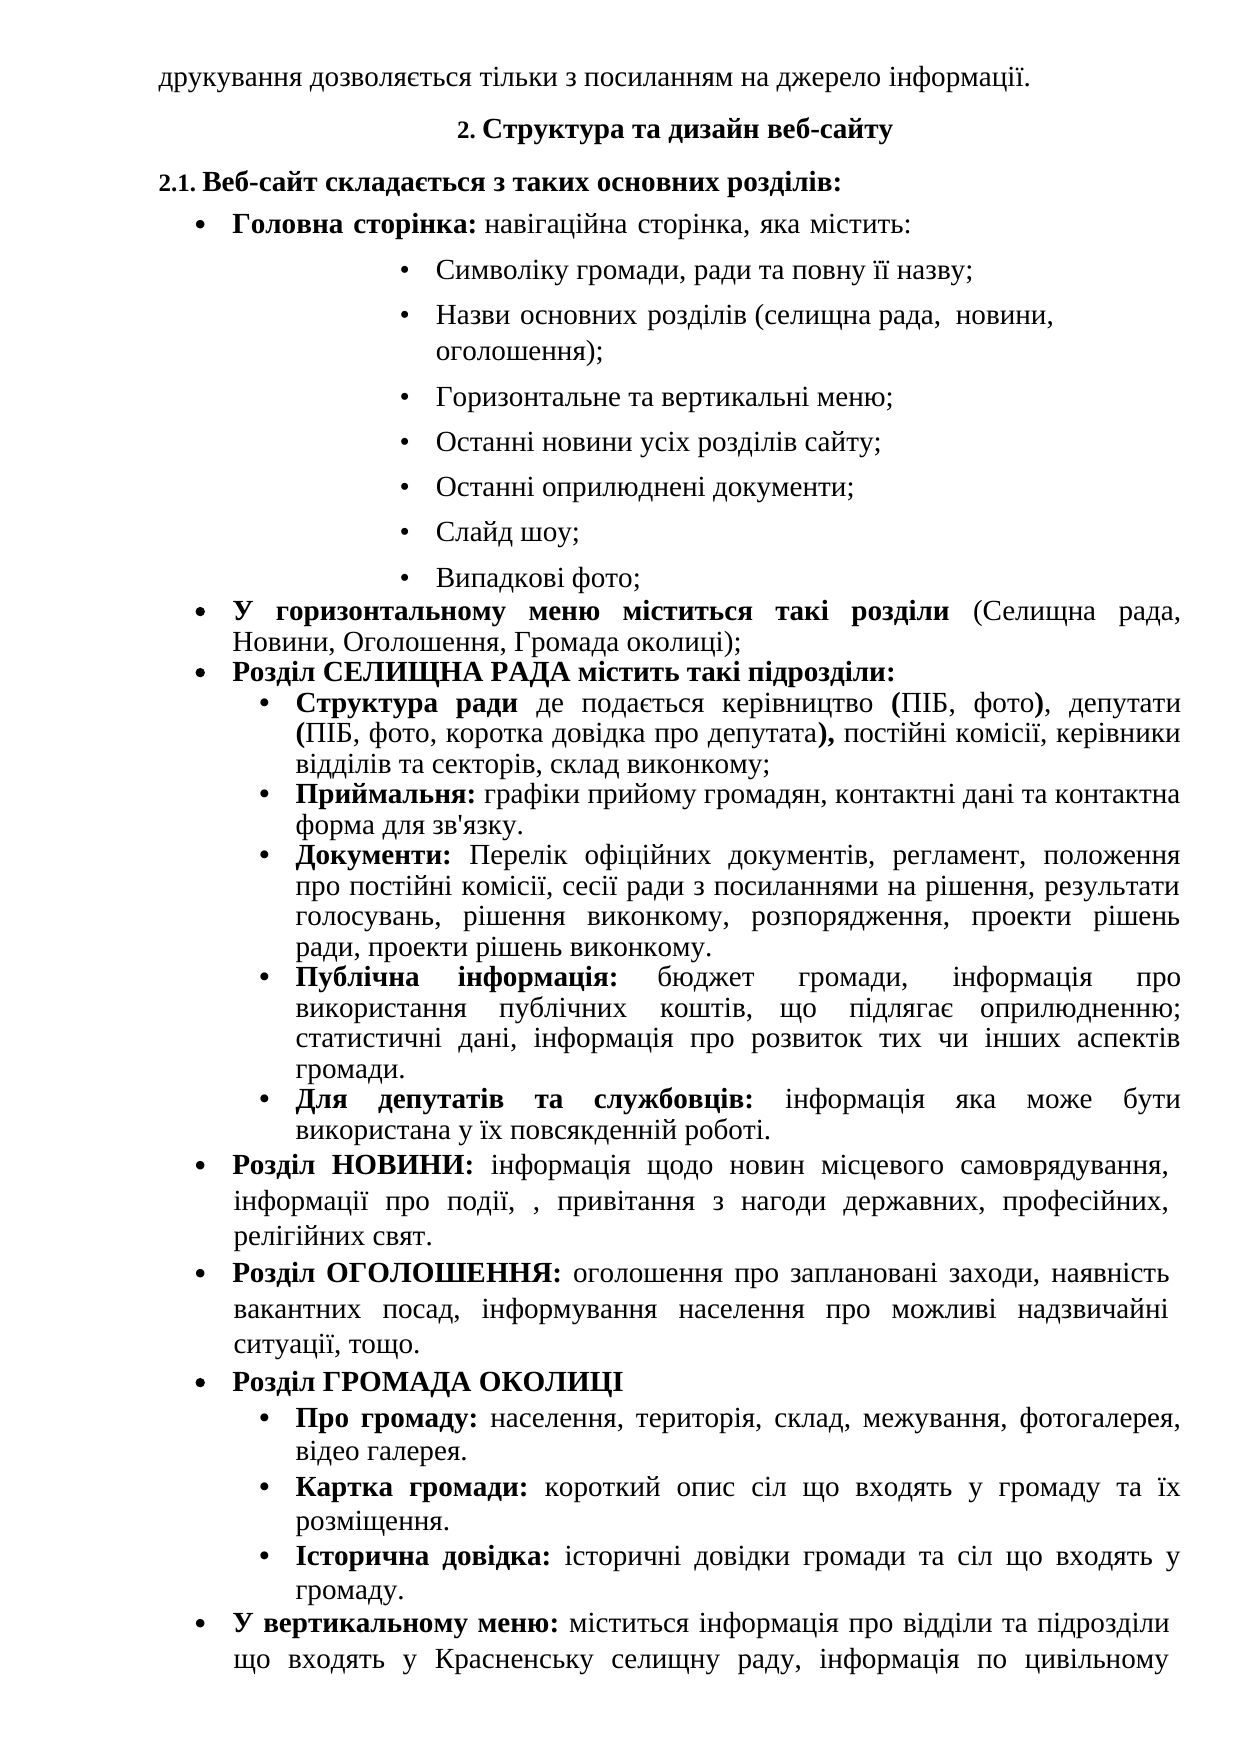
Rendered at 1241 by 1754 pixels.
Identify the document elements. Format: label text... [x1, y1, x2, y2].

list Картка громади: короткий опис сіл що входять у громаду та їх розміщення. [259, 1469, 1181, 1536]
list Веб-сайт складається з таких основних розділів: [158, 164, 1181, 197]
list Останні новини усіх розділів сайту; [399, 424, 1170, 457]
list Розділ НОВИНИ: інформація щодо новин місцевого самоврядування, інформації про події, , привітання з нагоди державних, професійних, релігійних свят. [196, 1147, 1169, 1252]
list Розділ ГРОМАДА ОКОЛИЦІ [196, 1364, 1181, 1398]
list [158, 59, 1170, 93]
list Горизонтальне та вертикальні меню; [399, 379, 1170, 412]
list Документи: Перелік офіційних документів, регламент, положення про постійні комісії, сесії ради з посиланнями на рішення, результати голосувань, рішення виконкому, розпорядження, проекти рішень ради, проекти рішень виконкому. [259, 840, 1181, 962]
list Символіку громади, ради та повну її назву; [399, 252, 1170, 285]
subtitle Структура та дизайн веб-сайту [457, 111, 1181, 145]
list Розділ СЕЛИЩНА РАДА містить такі підрозділи: [196, 657, 1181, 688]
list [196, 1605, 1170, 1674]
list Приймальня: графіки прийому громадян, контактні дані та контактна форма для зв'язку. [259, 779, 1181, 840]
list Про громаду: населення, територія, склад, межування, фотогалерея, відео галерея. [259, 1400, 1181, 1467]
list Для депутатів та службовців: інформація яка може бути використана у їх повсякденній роботі. [259, 1084, 1181, 1145]
list Слайд шоу; [399, 514, 1170, 548]
list Розділ ОГОЛОШЕННЯ: оголошення про заплановані заходи, наявність вакантних посад, інформування населення про можливі надзвичайні ситуації, тощо. [196, 1255, 1169, 1360]
list У горизонтальному меню міститься такі розділи (Селищна рада, Новини, Оголошення, Громада околиці); [196, 596, 1181, 657]
list Випадкові фото; [399, 560, 1170, 593]
list Публічна інформація: бюджет громади, інформація про використання публічних коштів, що підлягає оприлюдненню; статистичні дані, інформація про розвиток тих чи інших аспектів громади. [259, 962, 1181, 1084]
list Структура ради де подається керівництво (ПІБ, фото), депутати (ПІБ, фото, коротка довідка про депутата), постійні комісії, керівники відділів та секторів, склад виконкому; [259, 688, 1181, 779]
list Останні оприлюднені документи; [399, 469, 1170, 503]
list Головна сторінка: навігаційна сторінка, яка містить: [196, 207, 1170, 240]
list Історична довідка: історичні довідки громади та сіл що входять у громаду. [259, 1538, 1181, 1605]
list Назви основних розділів (селищна рада, новини, оголошення); [399, 297, 1170, 367]
